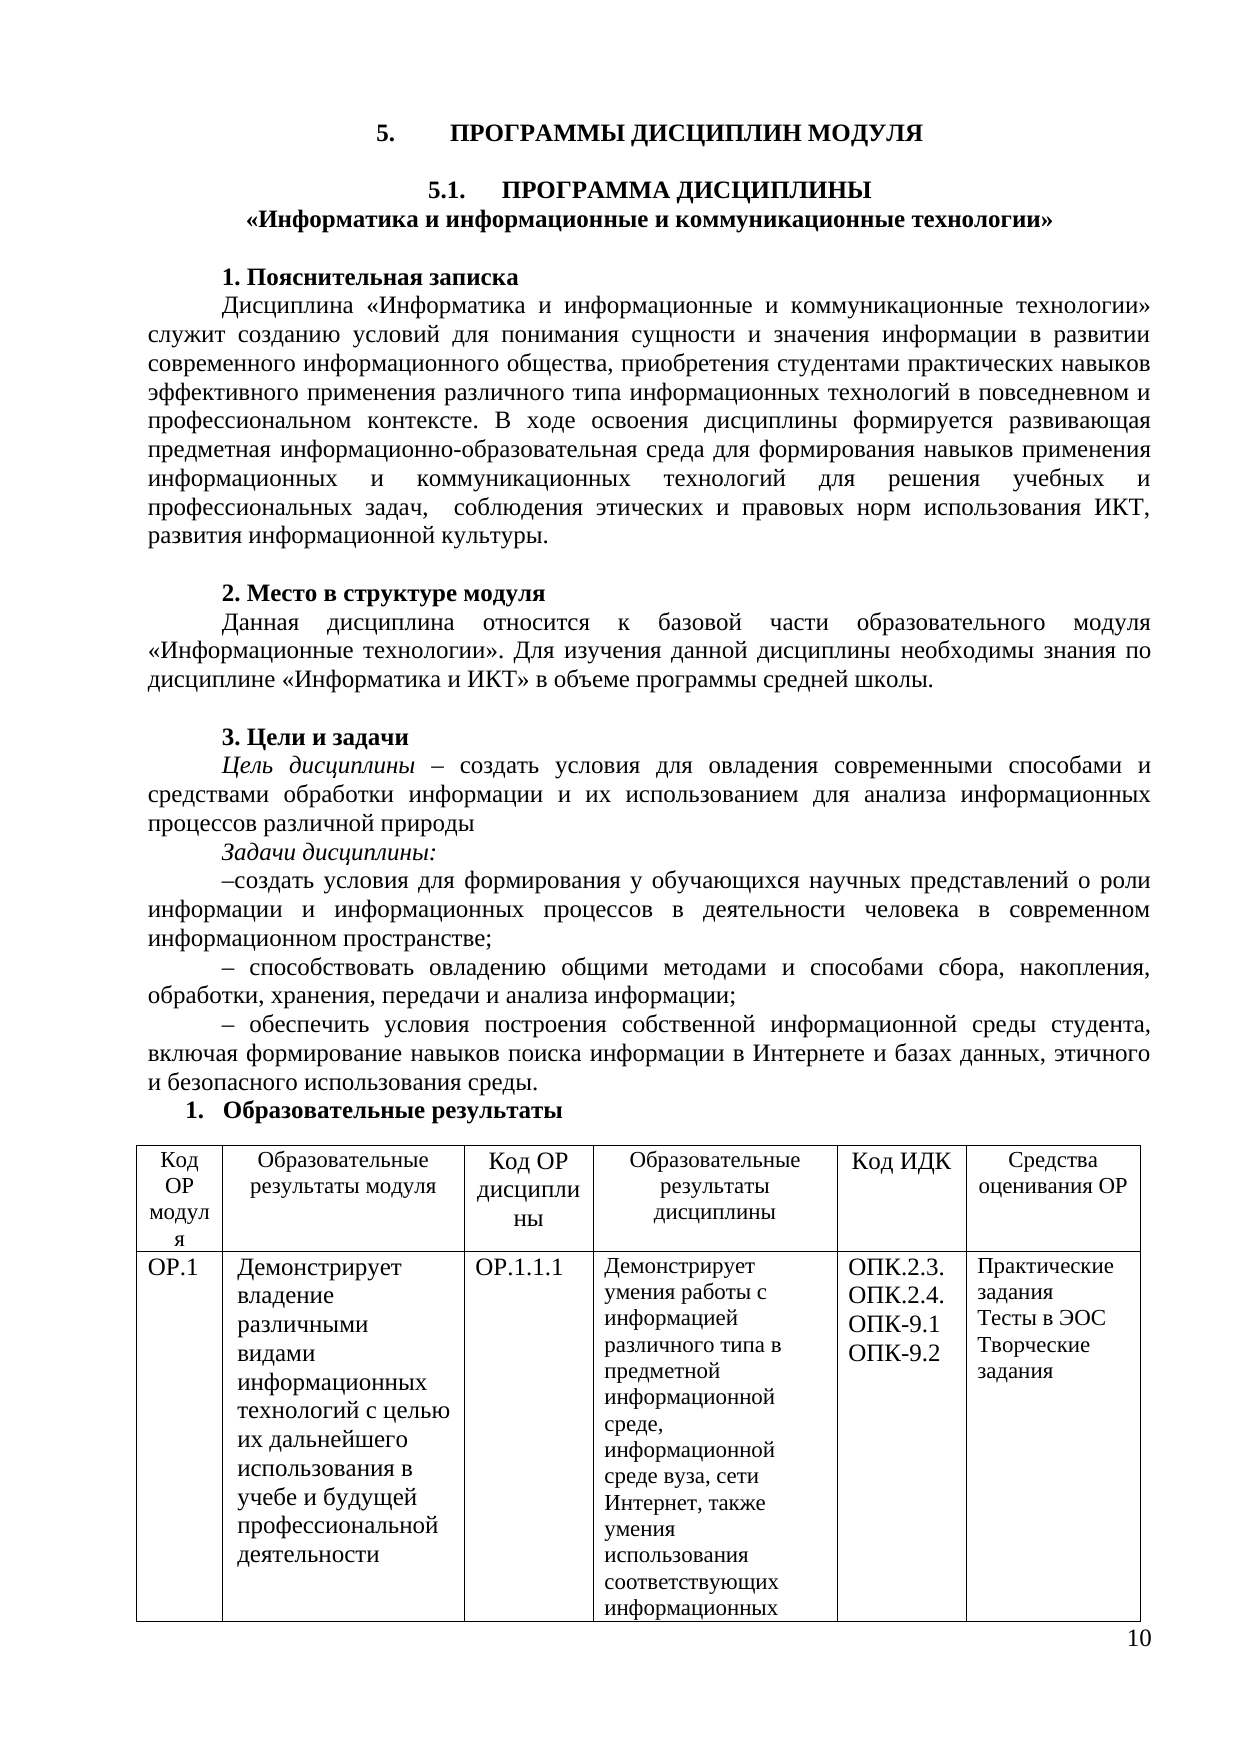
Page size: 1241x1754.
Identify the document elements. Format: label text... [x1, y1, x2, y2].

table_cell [838, 1252, 966, 1621]
table_header Код ОР модуля [137, 1146, 222, 1251]
text Задачи дисциплины: [148, 837, 1152, 866]
table_header Образовательные результаты дисциплины [594, 1146, 837, 1251]
text 2. Место в структуре модуля [148, 578, 1152, 607]
table_header Средства оценивания ОР [967, 1146, 1140, 1251]
text –создать условия для формирования у обучающихся научных представлений о роли информации и информационных процессов в деятельности человека в современном информационном пространстве; [148, 866, 1152, 952]
table_cell ОР.1 [137, 1252, 222, 1621]
table_cell ОР.1.1.1 [465, 1252, 593, 1621]
list Образовательные результаты [185, 1096, 1152, 1124]
text Данная дисциплина относится к базовой части образовательного модуля «Информационные технологии». Для изучения данной дисциплины необходимы знания по дисциплине «Информатика и ИКТ» в объеме программы средней школы. [148, 607, 1152, 693]
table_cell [223, 1252, 464, 1621]
text – способствовать овладению общими методами и способами сбора, накопления, обработки, хранения, передачи и анализа информации; [148, 952, 1152, 1009]
table_header Код ОР дисциплины [465, 1146, 593, 1251]
text Цель дисциплины – создать условия для овладения современными способами и средствами обработки информации и их использованием для анализа информационных процессов различной природы [148, 751, 1152, 837]
table_header Образовательные результаты модуля [223, 1146, 464, 1251]
subtitle 5. Программы дисциплин модуля [148, 118, 1152, 147]
subtitle 5.1. ПРОГРАММА ДИСЦИПЛИНЫ «Информатика и информационные и коммуникационные технологии» [148, 176, 1152, 233]
text 1. Пояснительная записка [148, 262, 1152, 291]
text – обеспечить условия построения собственной информационной среды студента, включая формирование навыков поиска информации в Интернете и базах данных, этичного и безопасного использования среды. [148, 1009, 1152, 1096]
table_header Код ИДК [838, 1146, 966, 1251]
text Дисциплина «Информатика и информационные и коммуникационные технологии» служит созданию условий для понимания сущности и значения информации в развитии современного информационного общества, приобретения студентами практических навыков эффективного применения различного типа информационных технологий в повседневном и профессиональном контексте. В ходе освоения дисциплины формируется развивающая предметная информационно-образовательная среда для формирования навыков применения информационных и коммуникационных технологий для решения учебных и профессиональных задач, соблюдения этических и правовых норм использования ИКТ, развития информационной культуры. [148, 291, 1152, 549]
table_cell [594, 1252, 837, 1621]
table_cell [967, 1252, 1140, 1621]
text 3. Цели и задачи [148, 722, 1152, 751]
